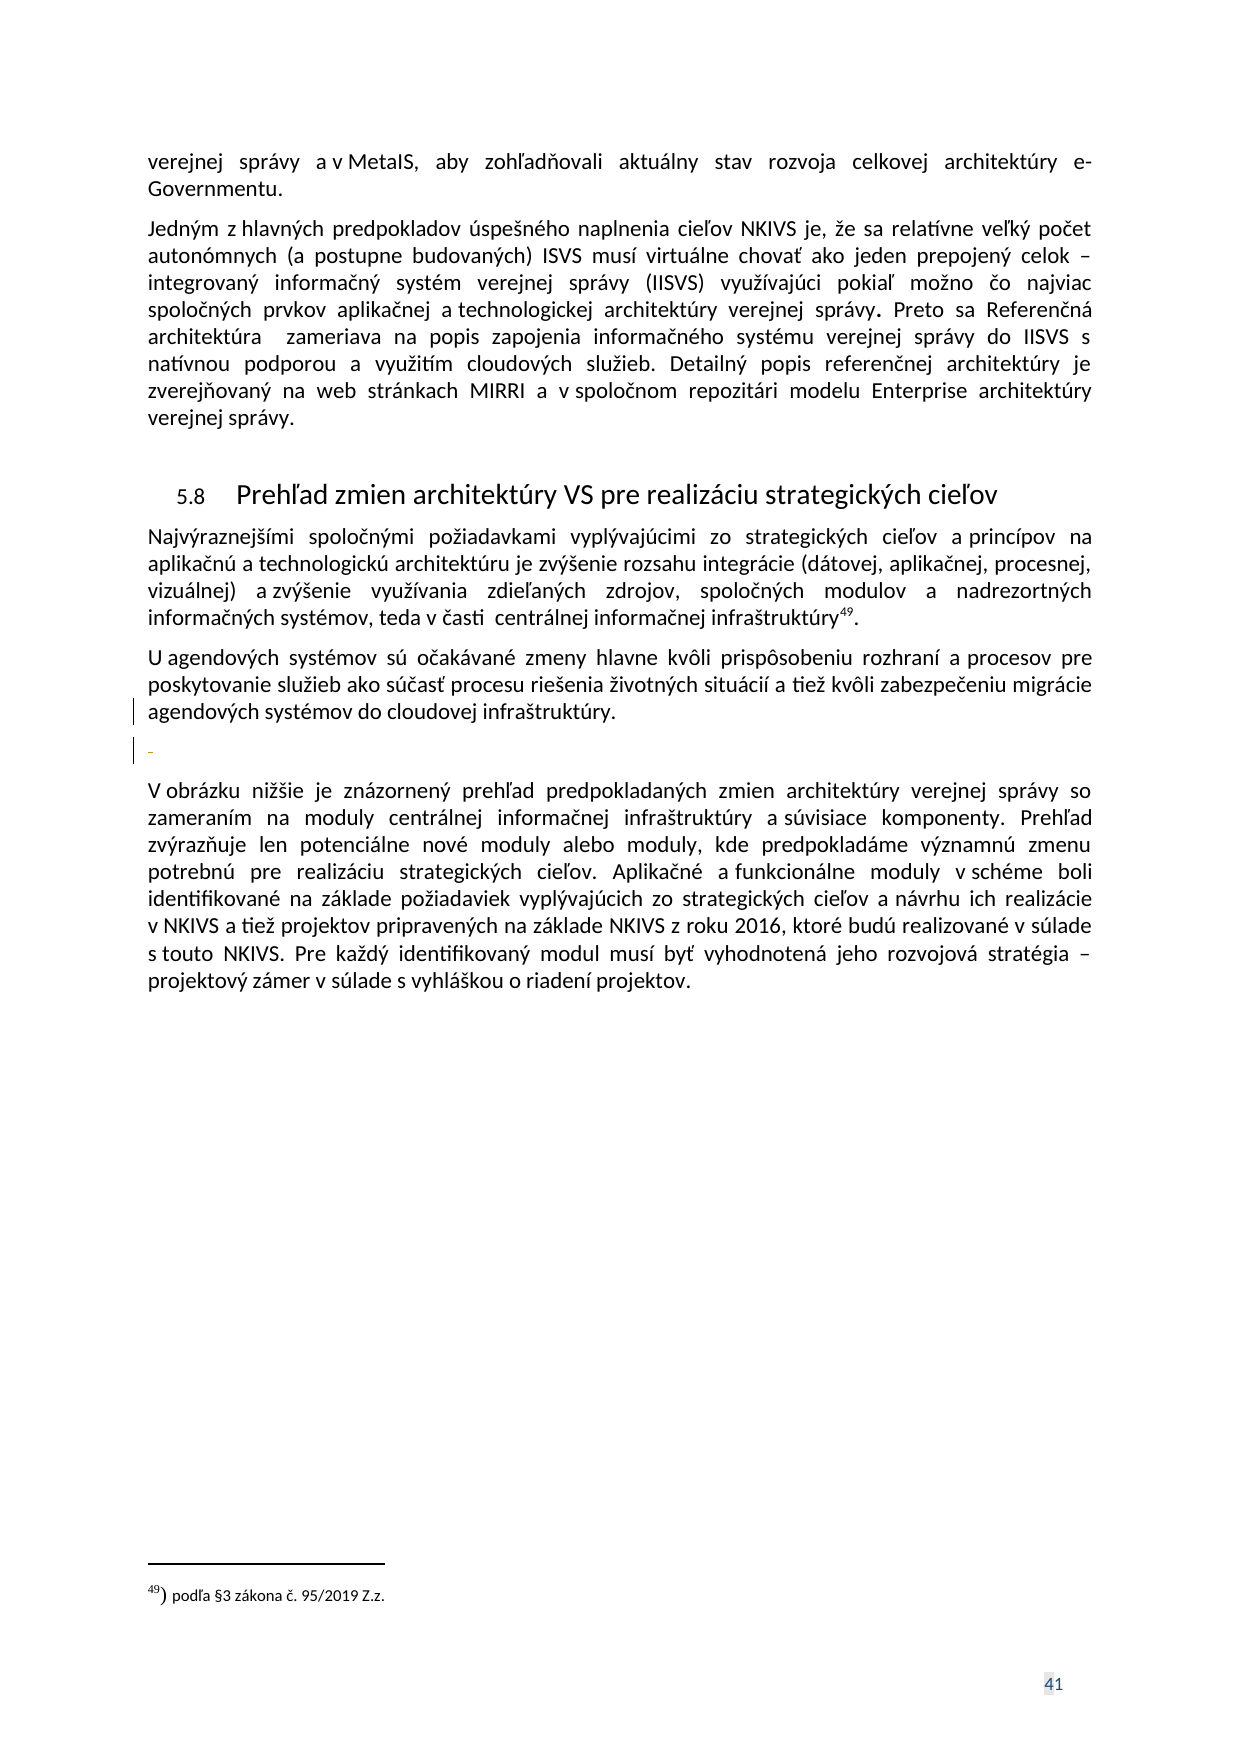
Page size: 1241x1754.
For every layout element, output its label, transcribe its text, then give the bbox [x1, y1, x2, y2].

text V obrázku nižšie je znázornený prehľad predpokladaných zmien architektúry verejnej správy so zameraním na moduly centrálnej informačnej infraštruktúry a súvisiace komponenty. Prehľad zvýrazňuje len potenciálne nové moduly alebo moduly, kde predpokladáme významnú zmenu potrebnú pre realizáciu strategických cieľov. Aplikačné a funkcionálne moduly v schéme boli identifikované na základe požiadaviek vyplývajúcich zo strategických cieľov a návrhu ich realizácie v NKIVS a tiež projektov pripravených na základe NKIVS z roku 2016, ktoré budú realizované v súlade s touto NKIVS. Pre každý identifikovaný modul musí byť vyhodnotená jeho rozvojová stratégia –projektový zámer v súlade s vyhláškou o riadení projektov. [148, 777, 1093, 993]
text U agendových systémov sú očakávané zmeny hlavne kvôli prispôsobeniu rozhraní a procesov pre poskytovanie služieb ako súčasť procesu riešenia životných situácií a tiež kvôli zabezpečeniu migrácie agendových systémov do cloudovej infraštruktúry. [148, 643, 1093, 725]
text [148, 148, 1093, 202]
subtitle Prehľad zmien architektúry VS pre realizáciu strategických cieľov [176, 483, 1093, 510]
text Najvýraznejšími spoločnými požiadavkami vyplývajúcimi zo strategických cieľov a princípov na aplikačnú a technologickú architektúru je zvýšenie rozsahu integrácie (dátovej, aplikačnej, procesnej, vizuálnej) a zvýšenie využívania zdieľaných zdrojov, spoločných modulov a nadrezortných informačných systémov, teda v časti centrálnej informačnej infraštruktúry. [148, 523, 1093, 631]
text Jedným z hlavných predpokladov úspešného naplnenia cieľov NKIVS je, že sa relatívne veľký počet autonómnych (a postupne budovaných) ISVS musí virtuálne chovať ako jeden prepojený celok – integrovaný informačný systém verejnej správy (IISVS) využívajúci pokiaľ možno čo najviac spoločných prvkov aplikačnej a technologickej architektúry verejnej správy. Preto sa Referenčná architektúra zameriava na popis zapojenia informačného systému verejnej správy do IISVS s natívnou podporou a využitím cloudových služieb. Detailný popis referenčnej architektúry je zverejňovaný na web stránkach MIRRI a v spoločnom repozitári modelu Enterprise architektúry verejnej správy. [148, 214, 1093, 431]
